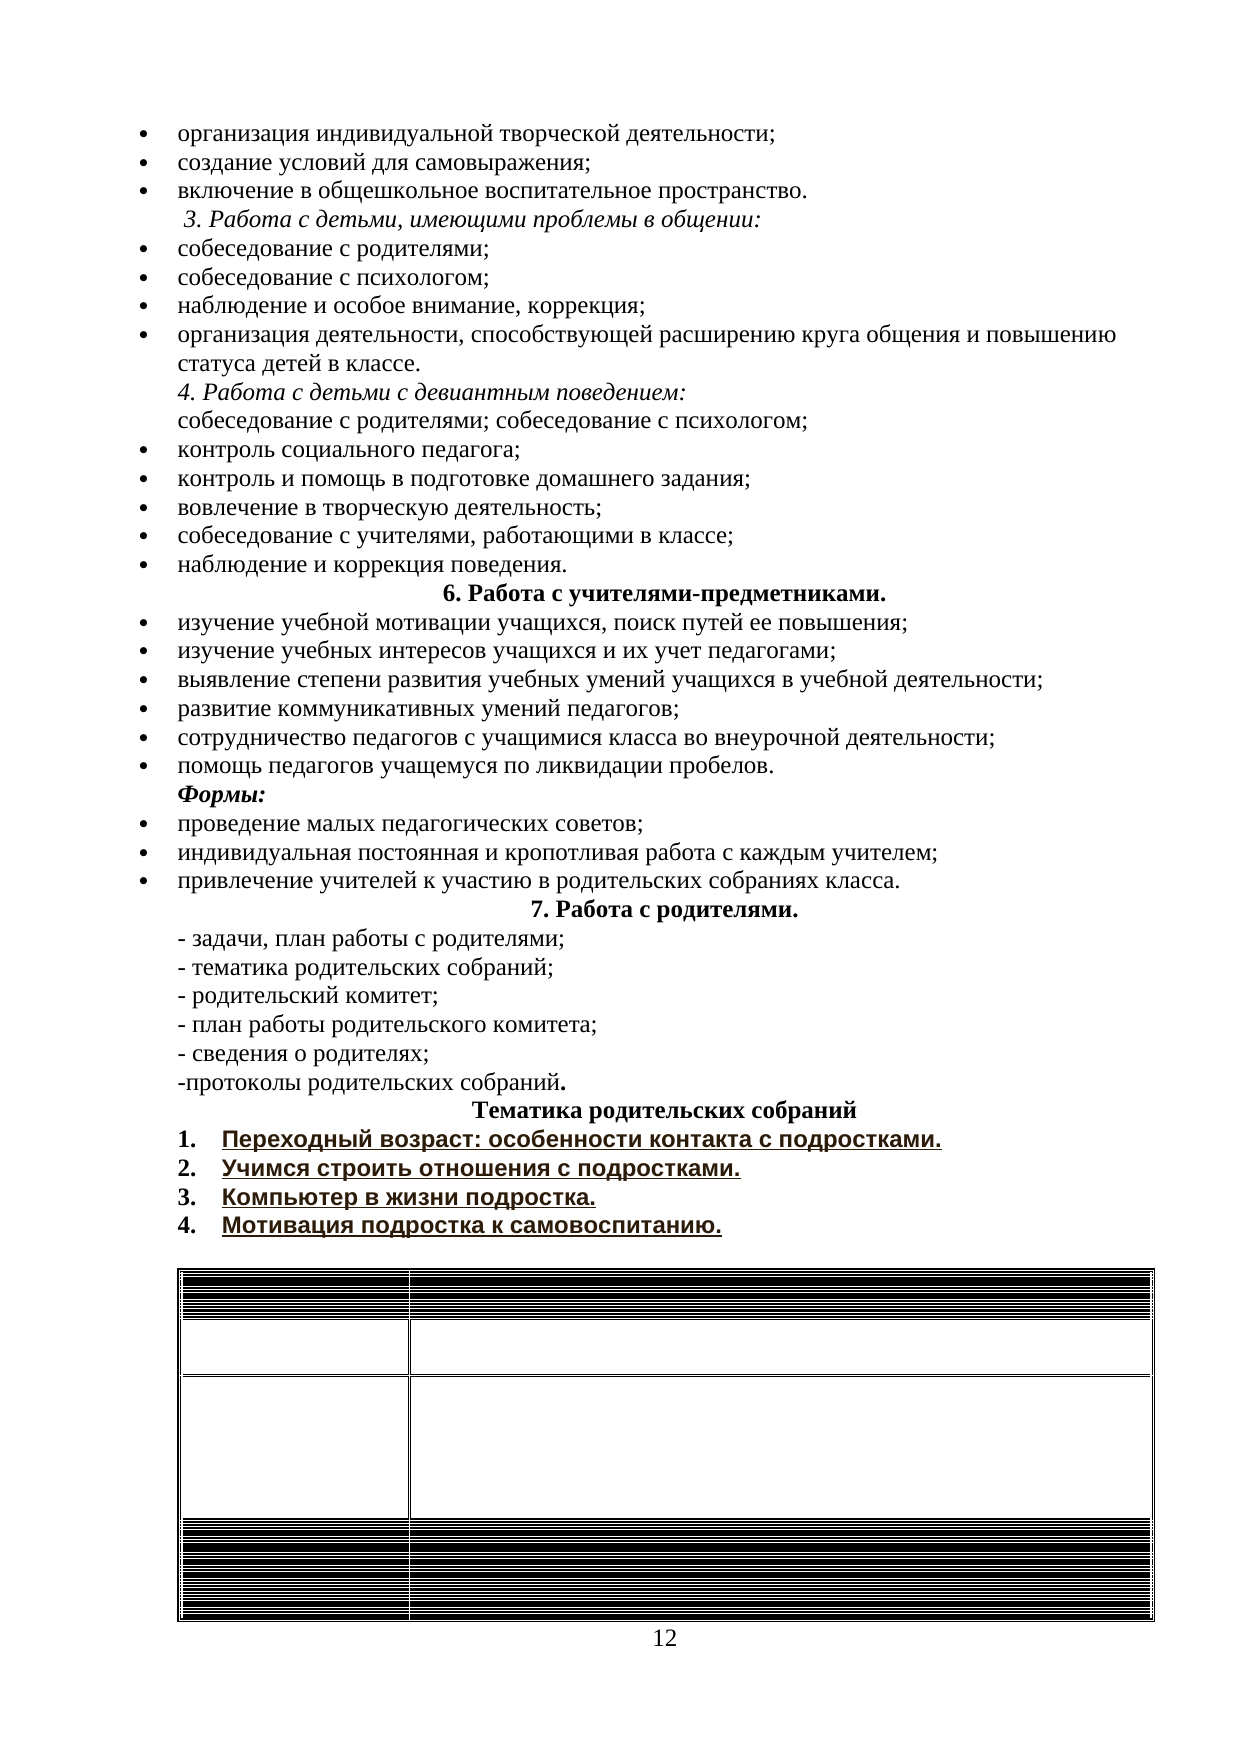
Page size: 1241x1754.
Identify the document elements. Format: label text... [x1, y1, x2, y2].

list Мотивация подростка к самовоспитанию. [177, 1211, 1152, 1239]
list контроль и помощь в подготовке домашнего задания; [140, 463, 1152, 492]
list Переходный возраст: особенности контакта с подростками. [177, 1124, 1152, 1153]
list изучение учебной мотивации учащихся, поиск путей ее повышения; [140, 607, 1152, 636]
text Формы: [177, 779, 1152, 808]
list выявление степени развития учебных умений учащихся в учебной деятельности; [140, 664, 1152, 693]
list сотрудничество педагогов с учащимися класса во внеурочной деятельности; [140, 722, 1152, 751]
text 6. Работа с учителями-предметниками. [177, 578, 1152, 607]
table_cell 16.12-20.12 [179, 1317, 410, 1373]
list помощь педагогов учащемуся по ликвидации пробелов. [140, 751, 1152, 779]
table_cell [410, 1317, 1153, 1373]
list Учимся строить отношения с подростками. [177, 1153, 1152, 1182]
list Компьютер в жизни подростка. [177, 1182, 1152, 1211]
list изучение учебных интересов учащихся и их учет педагогами; [140, 636, 1152, 664]
list включение в общешкольное воспитательное пространство. [140, 176, 1152, 204]
text 7. Работа с родителями. [177, 894, 1152, 923]
list организация индивидуальной творческой деятельности; [140, 118, 1152, 147]
list контроль социального педагога; [140, 434, 1152, 463]
text Тематика родительских собраний [177, 1096, 1152, 1124]
text - родительский комитет; [177, 981, 1152, 1009]
list организация деятельности, способствующей расширению круга общения и повышению статуса детей в классе. [140, 319, 1152, 377]
text собеседование с родителями; собеседование с психологом; [177, 406, 1152, 434]
list проведение малых педагогических советов; [140, 808, 1152, 837]
list создание условий для самовыражения; [140, 147, 1152, 176]
text - задачи, план работы с родителями; [177, 923, 1152, 952]
list индивидуальная постоянная и кропотливая работа с каждым учителем; [140, 837, 1152, 866]
list собеседование с родителями; [140, 233, 1152, 262]
list вовлечение в творческую деятельность; [140, 492, 1152, 521]
list собеседование с учителями, работающими в классе; [140, 521, 1152, 549]
list наблюдение и особое внимание, коррекция; [140, 291, 1152, 319]
text - тематика родительских собраний; [177, 952, 1152, 981]
list привлечение учителей к участию в родительских собраниях класса. [140, 866, 1152, 894]
text - сведения о родителях; [177, 1038, 1152, 1067]
text -протоколы родительских собраний. [177, 1067, 1152, 1096]
list наблюдение и коррекция поведения. [140, 549, 1152, 578]
text 3. Работа с детьми, имеющими проблемы в общении: [177, 204, 1152, 233]
list собеседование с психологом; [140, 262, 1152, 291]
list развитие коммуникативных умений педагогов; [140, 693, 1152, 722]
table_cell 23.12-24.12 [181, 1374, 408, 1518]
text 4. Работа с детьми с девиантным поведением: [177, 377, 1152, 406]
table_cell «Что такое благотворительность?» [411, 1374, 1152, 1518]
text - план работы родительского комитета; [177, 1009, 1152, 1038]
